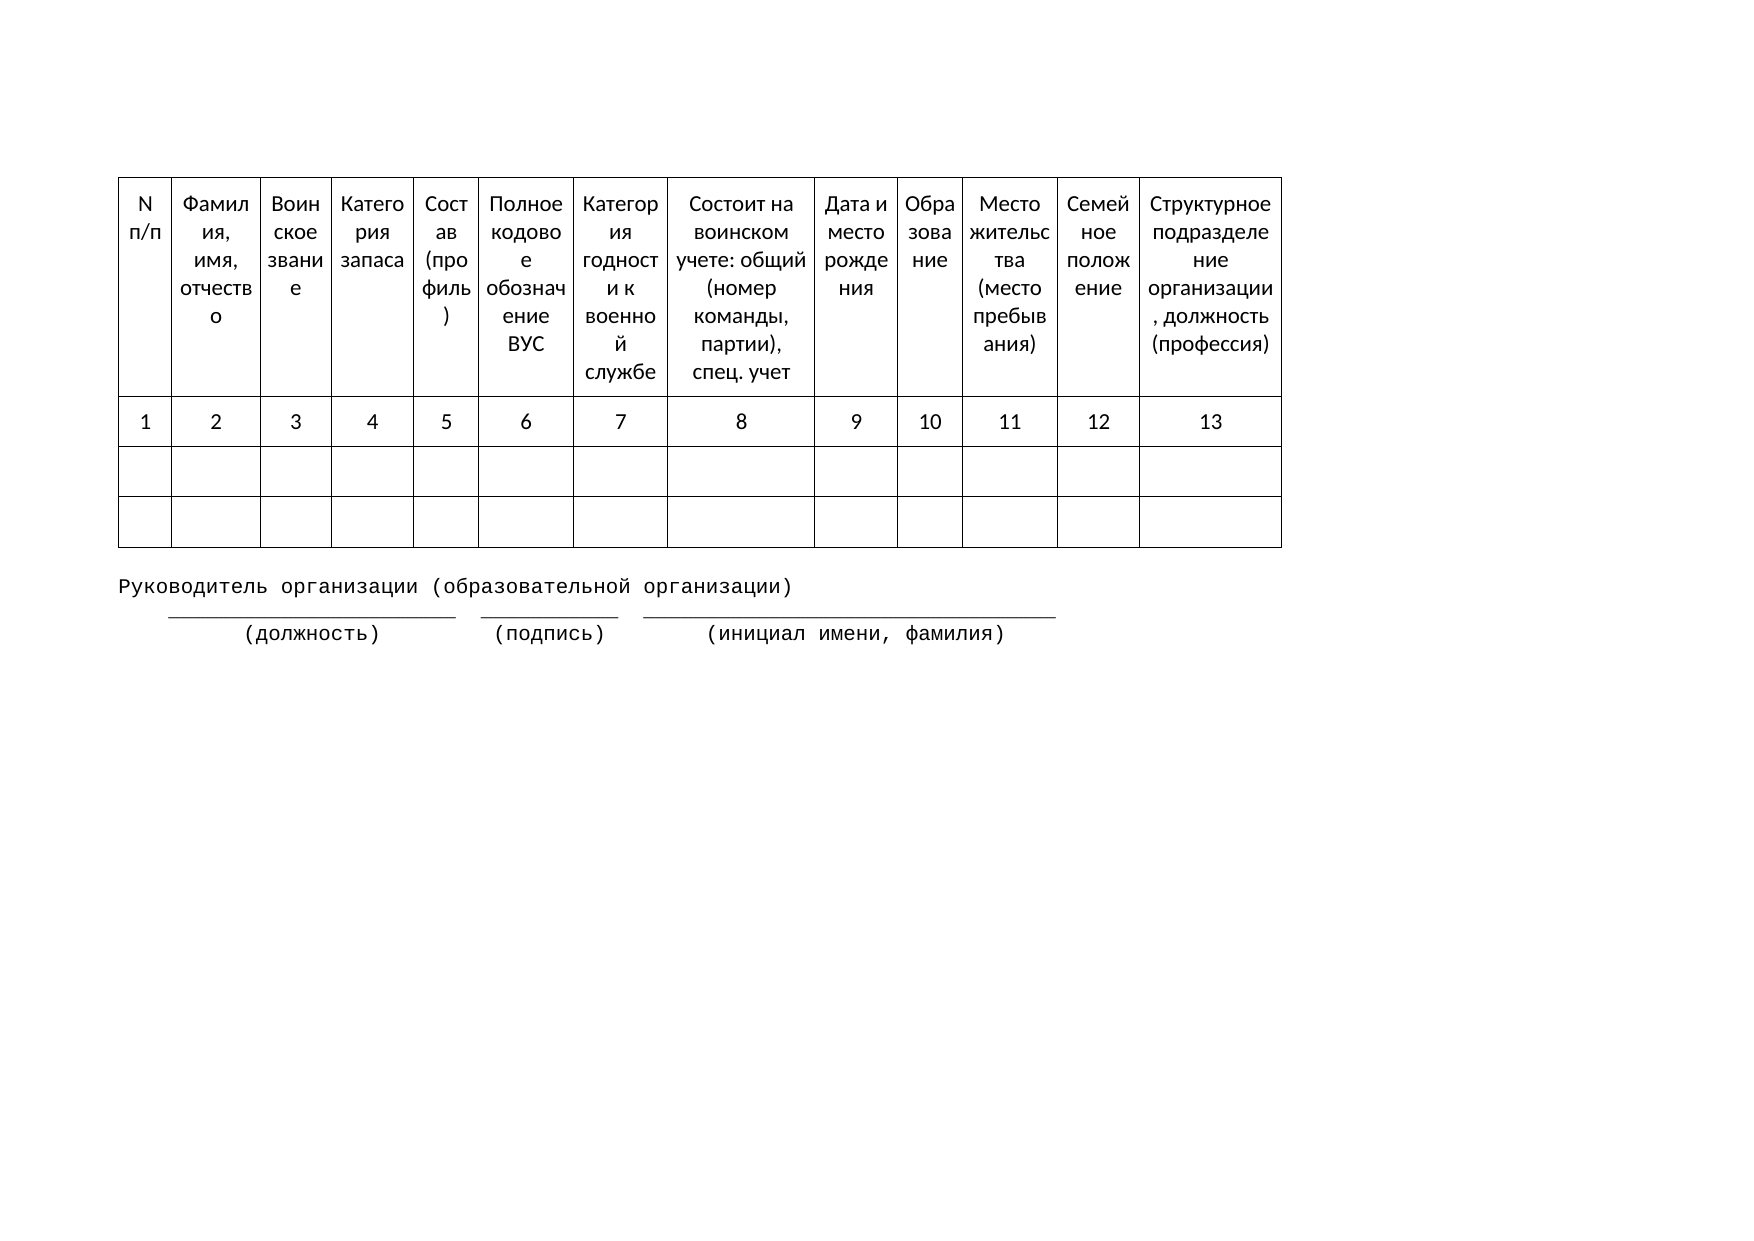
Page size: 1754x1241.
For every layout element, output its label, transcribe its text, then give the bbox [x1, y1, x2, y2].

table_header Состоит на воинском учете: общий (номер команды, партии), спец. учет [668, 178, 814, 396]
table_cell 7 [574, 397, 667, 446]
table_cell [898, 497, 962, 547]
table_header Категория годности к военной службе [574, 178, 667, 396]
table_header Образование [898, 178, 962, 396]
table_cell [963, 497, 1057, 547]
table_cell [261, 447, 331, 496]
table_cell [479, 447, 573, 496]
table_cell 2 [172, 397, 260, 446]
table_cell [574, 447, 667, 496]
text (должность) (подпись) (инициал имени, фамилия) [118, 623, 1636, 647]
table_cell 9 [815, 397, 897, 446]
table_cell [898, 447, 962, 496]
table_cell [479, 497, 573, 547]
table_cell [574, 497, 667, 547]
table_header Состав (профиль) [414, 178, 478, 396]
table_cell [119, 497, 171, 547]
table_header Структурное подразделение организации, должность (профессия) [1140, 178, 1281, 396]
table_cell [119, 447, 171, 496]
table_cell 3 [261, 397, 331, 446]
table_cell [172, 447, 260, 496]
table_cell [668, 497, 814, 547]
table_header Категория запаса [332, 178, 413, 396]
table_header Воинское звание [261, 178, 331, 396]
table_cell 1 [119, 397, 171, 446]
table_header Место жительства (место пребывания) [963, 178, 1057, 396]
table_cell [261, 497, 331, 547]
table_cell [1140, 497, 1281, 547]
table_cell [1058, 447, 1139, 496]
table_header Дата и место рождения [815, 178, 897, 396]
table_header N п/п [119, 178, 171, 396]
text _______________________ ___________ _________________________________ [118, 599, 1636, 623]
table_cell [414, 497, 478, 547]
table_cell [963, 447, 1057, 496]
text Руководитель организации (образовательной организации) [118, 576, 1636, 599]
table_cell [668, 447, 814, 496]
table_cell [1140, 447, 1281, 496]
table_cell 4 [332, 397, 413, 446]
table_cell [332, 497, 413, 547]
table_cell [332, 447, 413, 496]
table_cell [172, 497, 260, 547]
table_cell [815, 447, 897, 496]
table_header Фамилия, имя, отчество [172, 178, 260, 396]
table_header Семейное положение [1058, 178, 1139, 396]
table_header Полное кодовое обозначение ВУС [479, 178, 573, 396]
table_cell [815, 497, 897, 547]
table_cell 13 [1140, 397, 1281, 446]
table_cell 8 [668, 397, 814, 446]
table_cell [1058, 497, 1139, 547]
table_cell 5 [414, 397, 478, 446]
table_cell 10 [898, 397, 962, 446]
table_cell 12 [1058, 397, 1139, 446]
table_cell 6 [479, 397, 573, 446]
table_cell 11 [963, 397, 1057, 446]
table_cell [414, 447, 478, 496]
